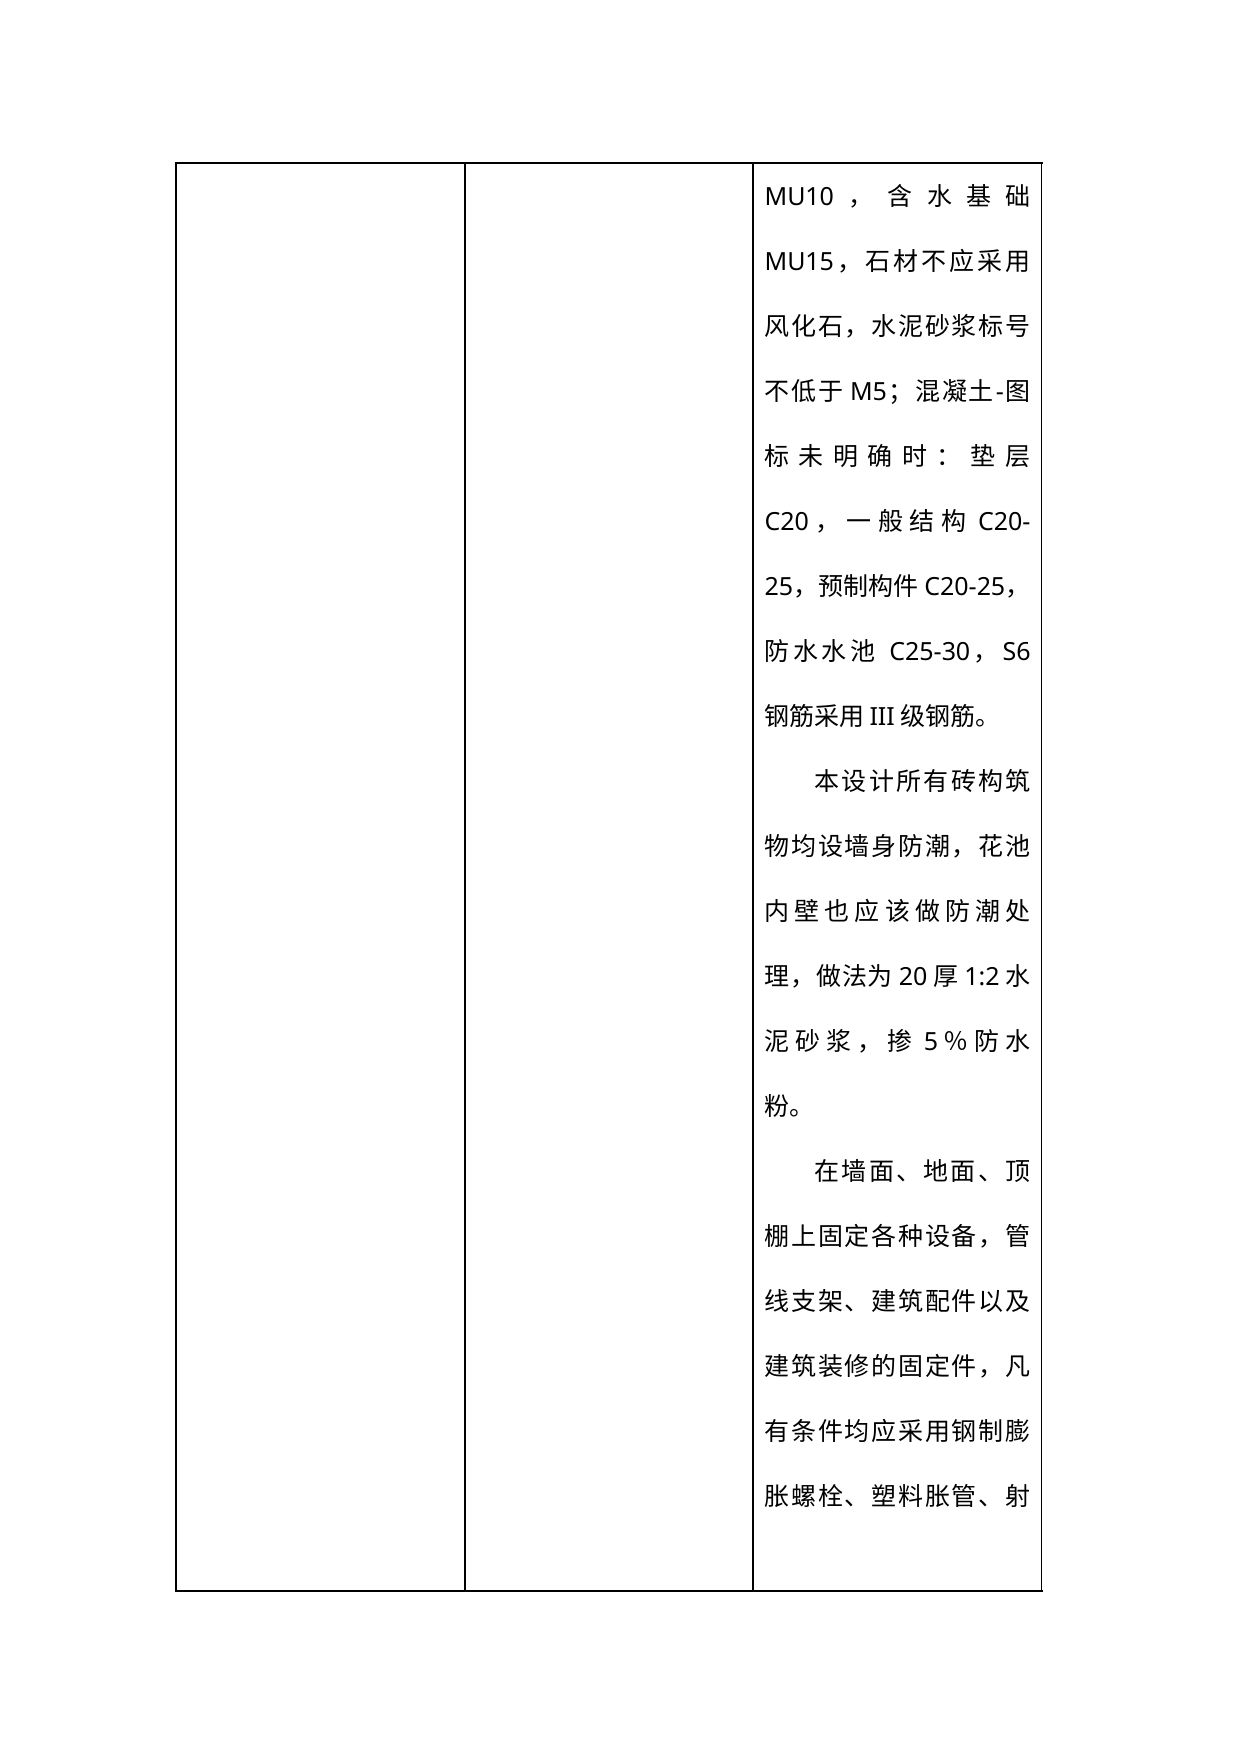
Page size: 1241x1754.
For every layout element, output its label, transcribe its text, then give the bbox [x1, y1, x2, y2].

table_cell 1 [177, 164, 464, 1590]
table_cell [466, 164, 752, 1590]
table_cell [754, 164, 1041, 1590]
